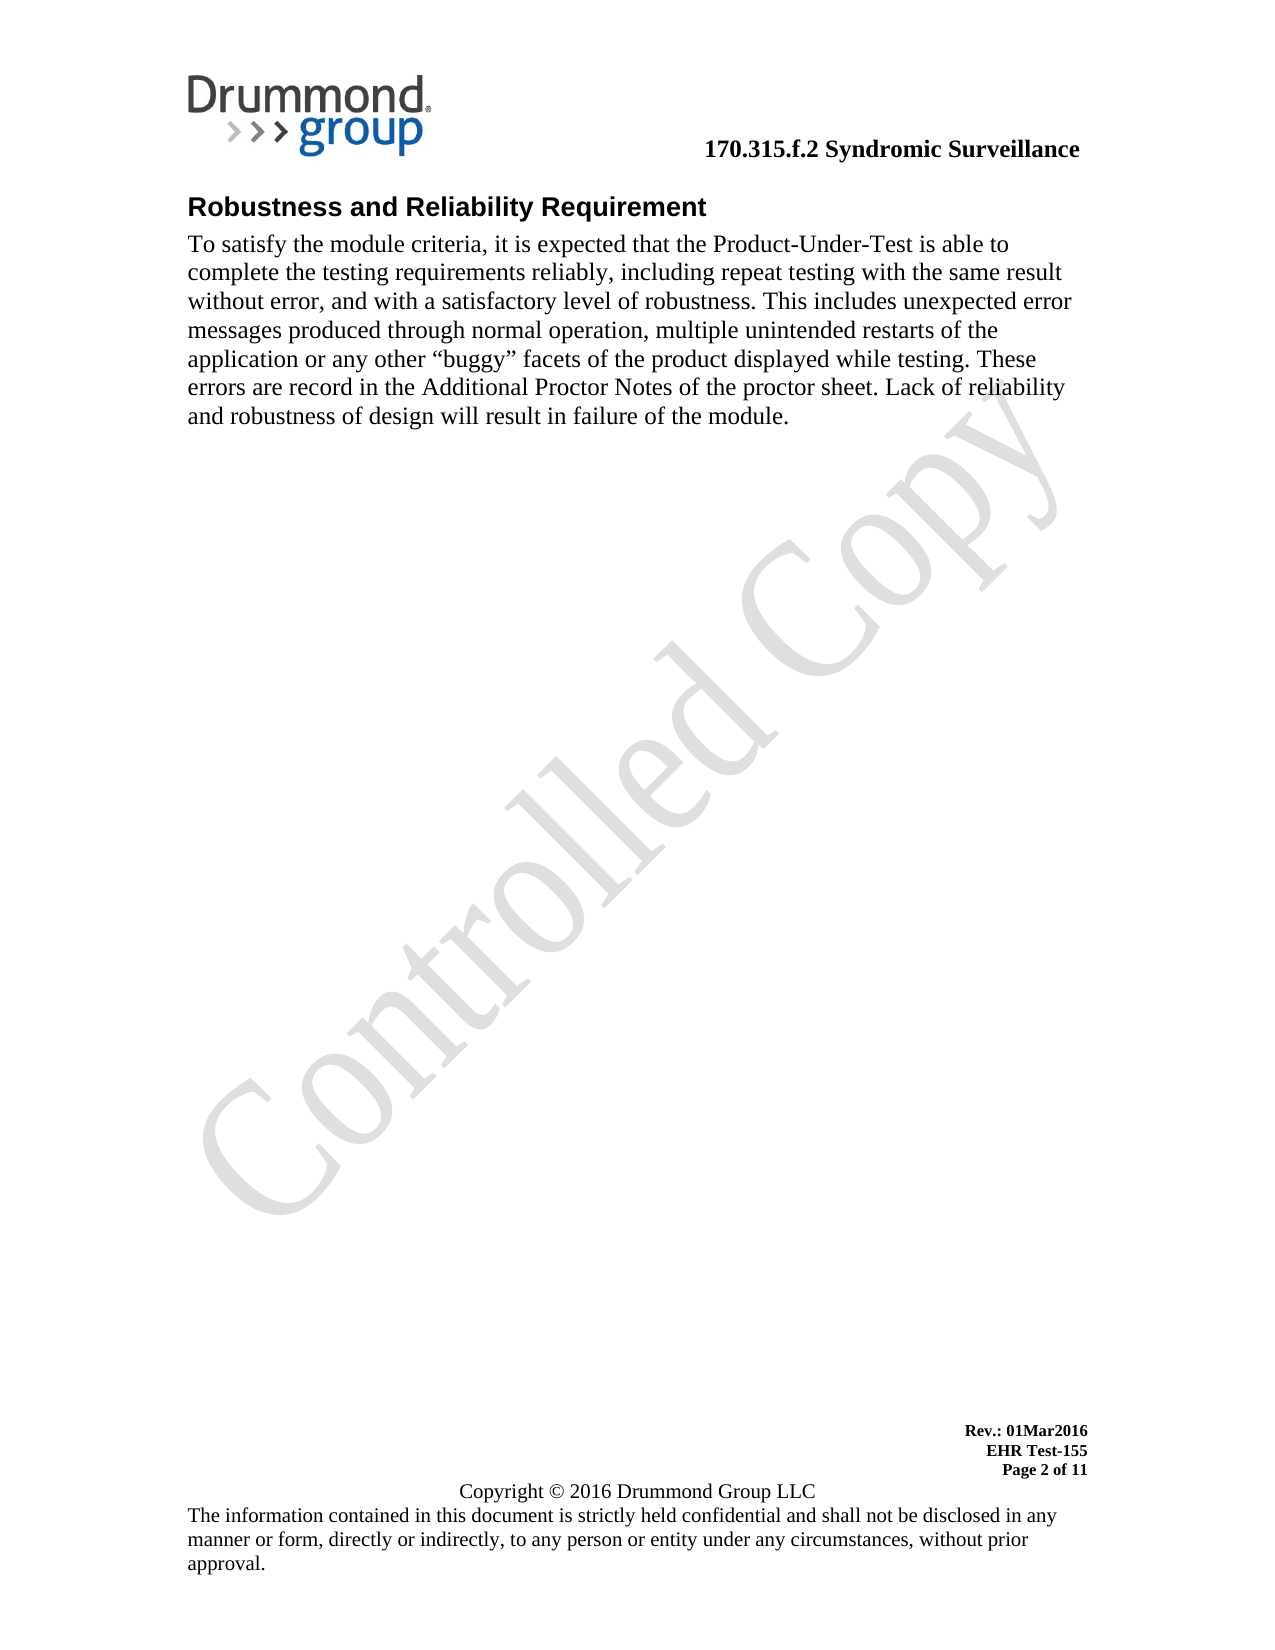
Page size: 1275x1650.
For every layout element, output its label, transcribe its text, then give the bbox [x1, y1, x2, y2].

text To satisfy the module criteria, it is expected that the Product-Under-Test is able to complete the testing requirements reliably, including repeat testing with the same result without error, and with a satisfactory level of robustness. This includes unexpected error messages produced through normal operation, multiple unintended restarts of the application or any other “buggy” facets of the product displayed while testing. These errors are record in the Additional Proctor Notes of the proctor sheet. Lack of reliability and robustness of design will result in failure of the module. [187, 229, 1087, 430]
picture [187, 75, 433, 157]
subtitle Robustness and Reliability Requirement [187, 191, 1087, 222]
